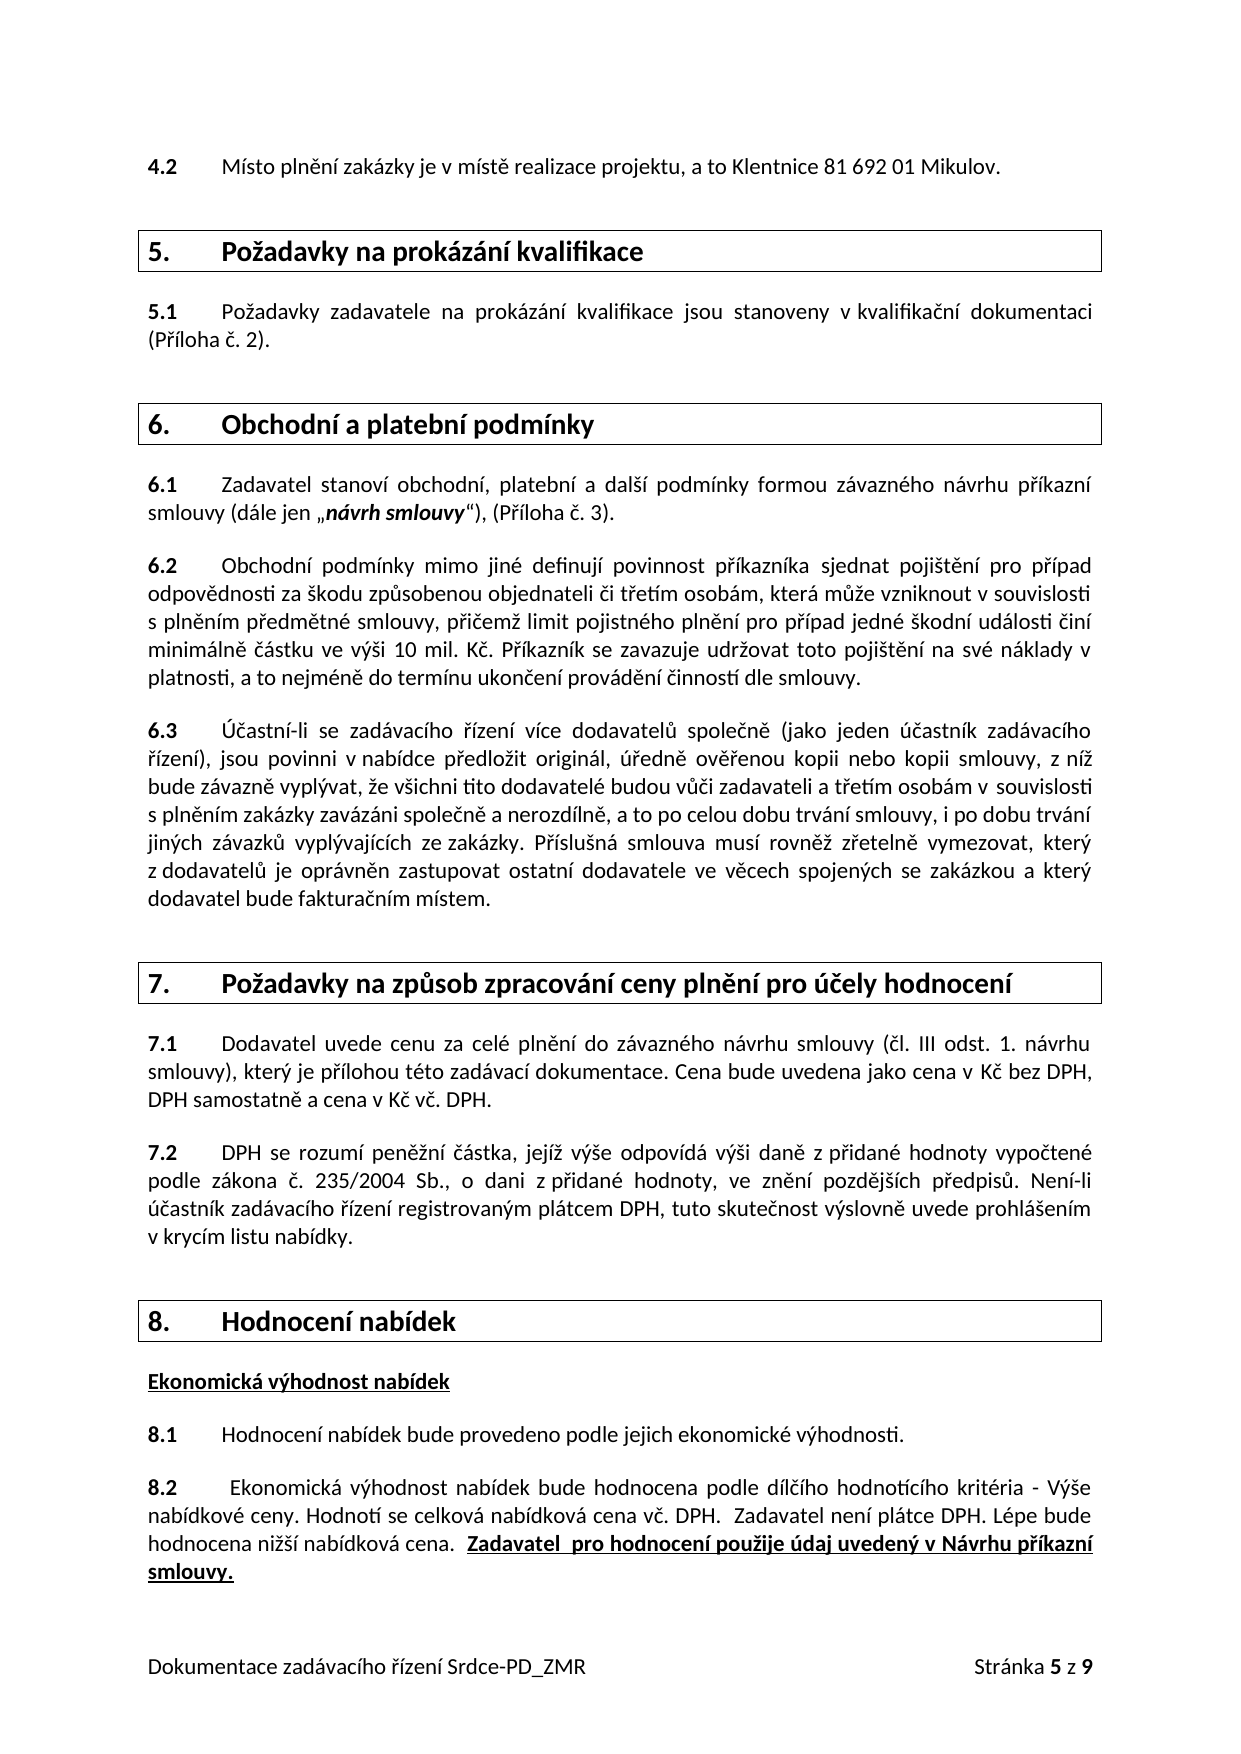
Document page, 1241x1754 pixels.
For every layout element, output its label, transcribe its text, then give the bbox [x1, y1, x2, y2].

text Účastní-li se zadávacího řízení více dodavatelů společně (jako jeden účastník zadávacího řízení), jsou povinni v nabídce předložit originál, úředně ověřenou kopii nebo kopii smlouvy, z níž bude závazně vyplývat, že všichni tito dodavatelé budou vůči zadavateli a třetím osobám v souvislosti s plněním zakázky zavázáni společně a nerozdílně, a to po celou dobu trvání smlouvy, i po dobu trvání jiných závazků vyplývajících ze zakázky. Příslušná smlouva musí rovněž zřetelně vymezovat, který z dodavatelů je oprávněn zastupovat ostatní dodavatele ve věcech spojených se zakázkou a který dodavatel bude fakturačním místem. [148, 716, 1093, 912]
text Obchodní podmínky mimo jiné definují povinnost příkazníka sjednat pojištění pro případ odpovědnosti za škodu způsobenou objednateli či třetím osobám, která může vzniknout v souvislosti s plněním předmětné smlouvy, přičemž limit pojistného plnění pro případ jedné škodní události činí minimálně částku ve výši 10 mil. Kč. Příkazník se zavazuje udržovat toto pojištění na své náklady v platnosti, a to nejméně do termínu ukončení provádění činností dle smlouvy. [148, 551, 1093, 691]
text Požadavky na prokázání kvalifikace [139, 231, 1101, 271]
text Hodnocení nabídek [139, 1301, 1101, 1341]
text Požadavky na způsob zpracování ceny plnění pro účely hodnocení [139, 963, 1101, 1003]
text Obchodní a platební podmínky [139, 404, 1101, 444]
text Ekonomická výhodnost nabídek bude hodnocena podle dílčího hodnotícího kritéria - Výše nabídkové ceny. Hodnotí se celková nabídková cena vč. DPH. Zadavatel není plátce DPH. Lépe bude hodnocena nižší nabídková cena. Zadavatel pro hodnocení použije údaj uvedený v Návrhu příkazní smlouvy. [148, 1473, 1093, 1585]
text Ekonomická výhodnost nabídek [148, 1367, 1093, 1395]
text Místo plnění zakázky je v místě realizace projektu, a to Klentnice 81 692 01 Mikulov. [148, 152, 1093, 180]
text DPH se rozumí peněžní částka, jejíž výše odpovídá výši daně z přidané hodnoty vypočtené podle zákona č. 235/2004 Sb., o dani z přidané hodnoty, ve znění pozdějších předpisů. Není-li účastník zadávacího řízení registrovaným plátcem DPH, tuto skutečnost výslovně uvede prohlášením v krycím listu nabídky. [148, 1138, 1093, 1250]
text Dodavatel uvede cenu za celé plnění do závazného návrhu smlouvy (čl. III odst. 1. návrhu smlouvy), který je přílohou této zadávací dokumentace. Cena bude uvedena jako cena v Kč bez DPH, DPH samostatně a cena v Kč vč. DPH. [148, 1029, 1093, 1113]
text Požadavky zadavatele na prokázání kvalifikace jsou stanoveny v kvalifikační dokumentaci (Příloha č. 2). [148, 297, 1093, 353]
text Hodnocení nabídek bude provedeno podle jejich ekonomické výhodnosti. [148, 1420, 1093, 1448]
text Zadavatel stanoví obchodní, platební a další podmínky formou závazného návrhu příkazní smlouvy (dále jen „návrh smlouvy“), (Příloha č. 3). [148, 470, 1093, 526]
